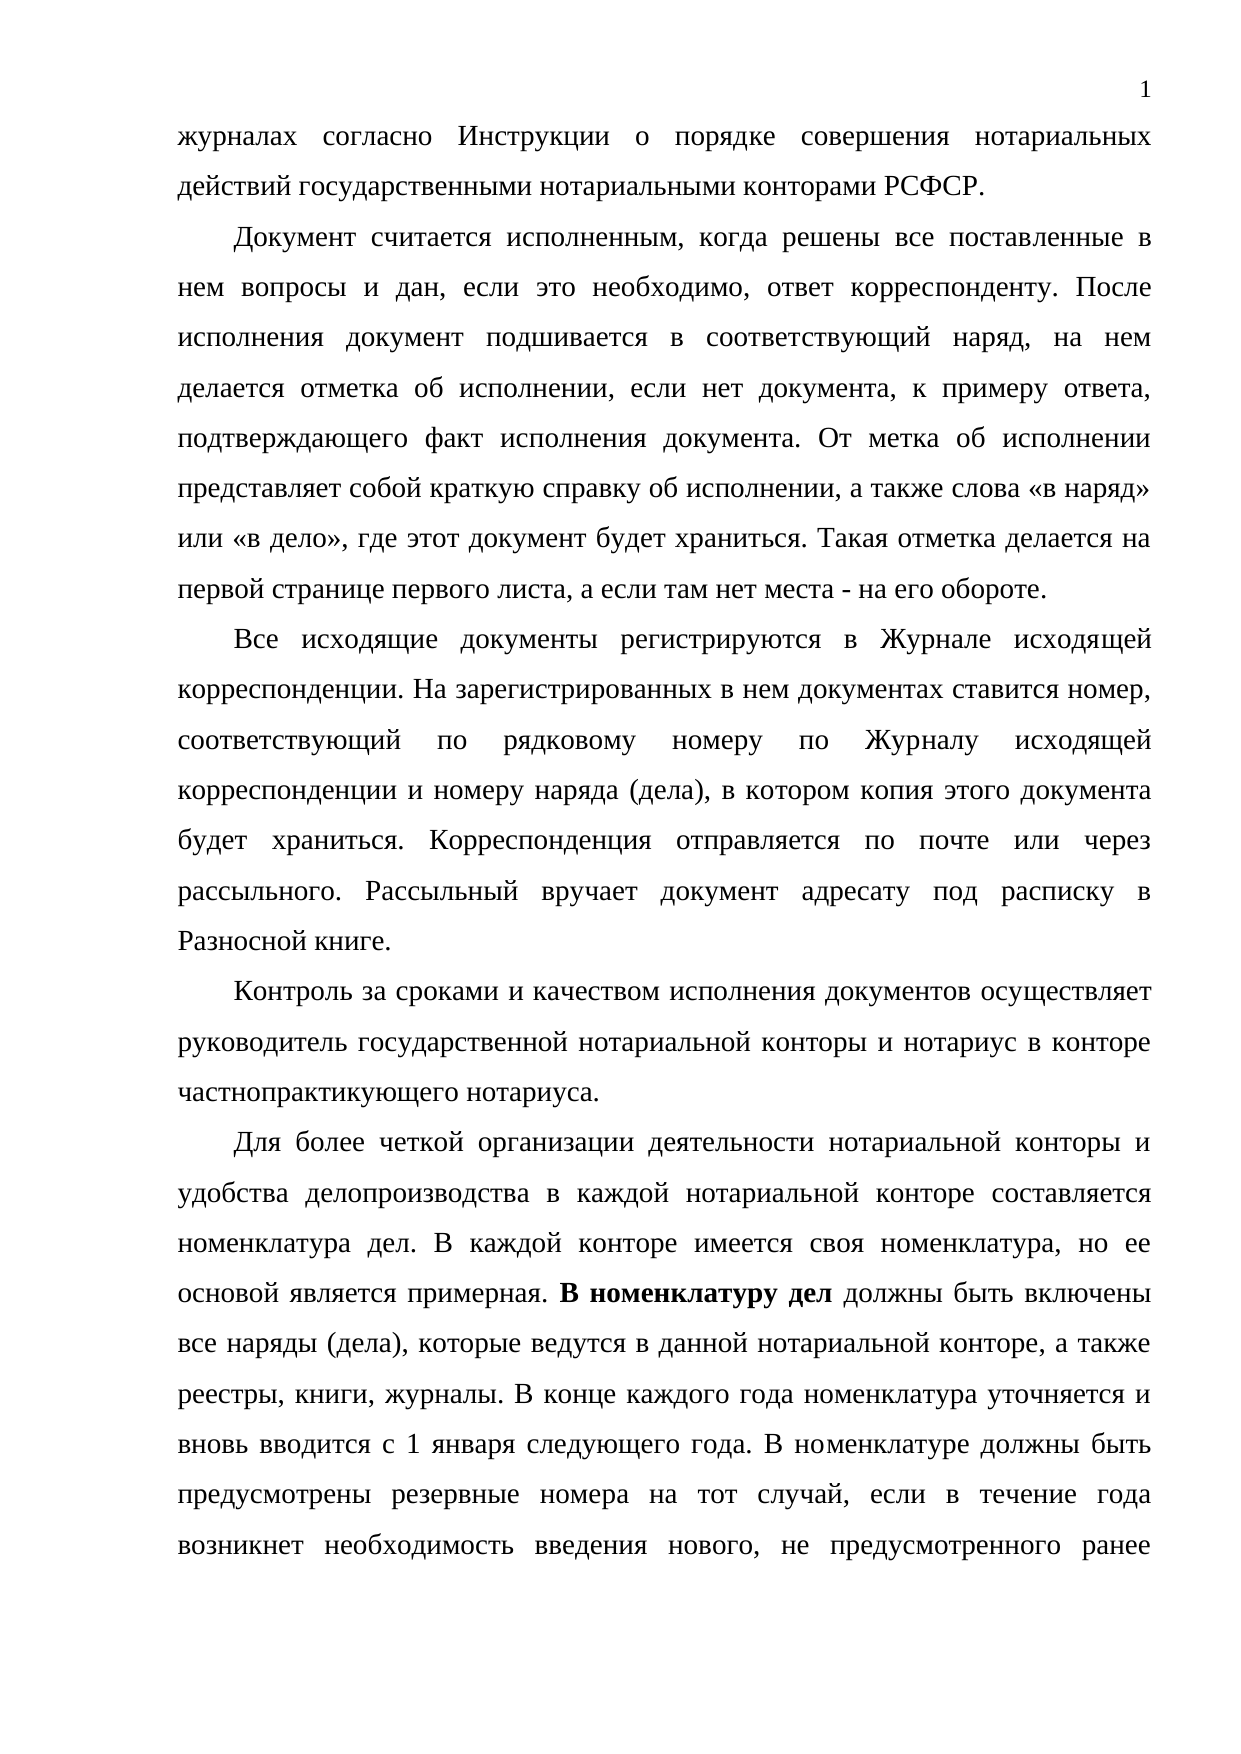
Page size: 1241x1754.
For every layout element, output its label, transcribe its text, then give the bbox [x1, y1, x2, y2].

text Контроль за сроками и качеством исполнения документов осуществляет руководитель государственной нотариальной конторы и нотариус в конторе частнопрактикующего нотариуса. [177, 973, 1152, 1108]
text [177, 1124, 1152, 1560]
text Все исходящие документы регистрируются в Журнале исходящей корреспонденции. На зарегистрированных в нем документах ставится номер, соответствующий по рядковому номеру по Журналу исходящей корреспонденции и номеру наряда (дела), в котором копия этого документа будет храниться. Корреспонденция отправляется по почте или через рассыльного. Рассыльный вручает документ адресату под расписку в Разносной книге. [177, 621, 1152, 957]
text Документ считается исполненным, когда решены все поставленные в нем вопросы и дан, если это необходимо, ответ корреспонденту. После исполнения документ подшивается в соответствующий наряд, на нем делается отметка об исполнении, если нет документа, к примеру ответа, подтверждающего факт исполнения документа. От метка об исполнении представляет собой краткую справку об исполнении, а также слова «в наряд» или «в дело», где этот документ будет храниться. Такая отметка делается на первой странице первого листа, а если там нет места - на его обороте. [177, 219, 1152, 604]
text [177, 118, 1152, 202]
